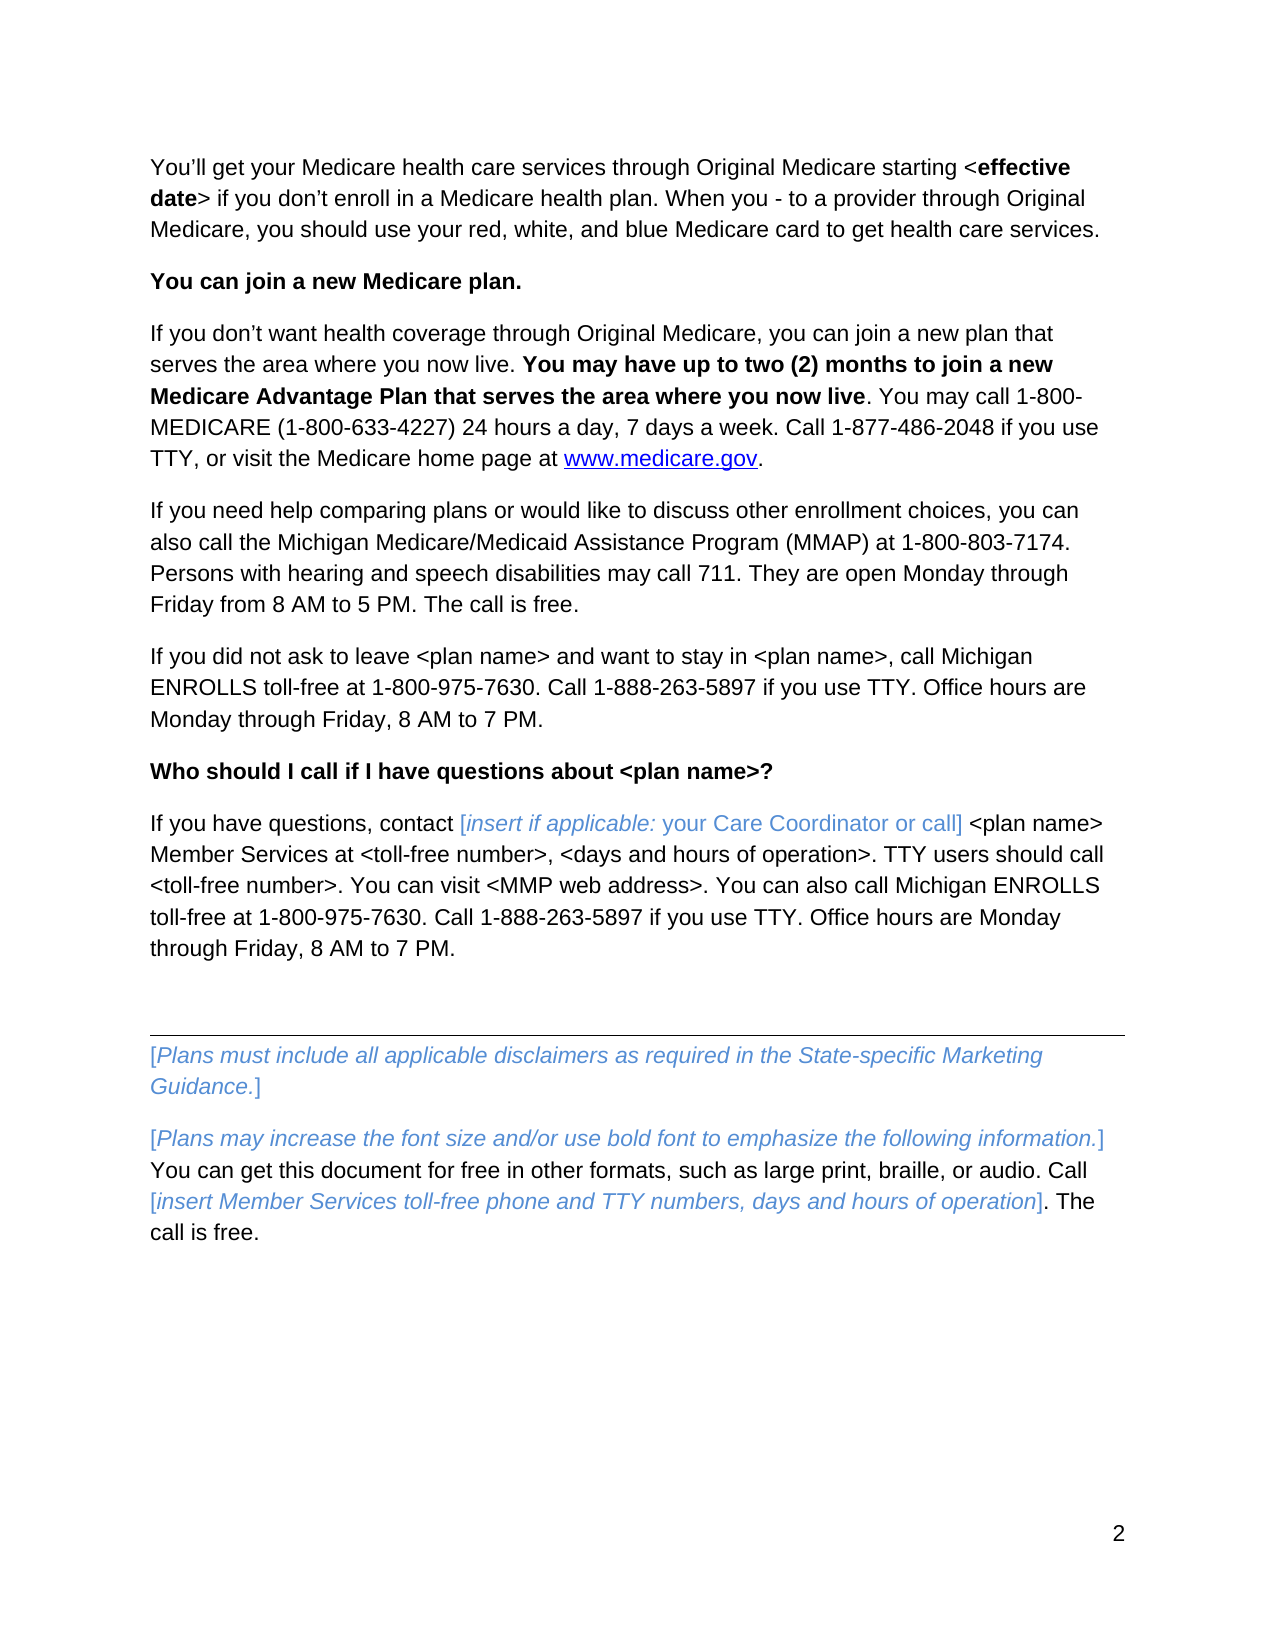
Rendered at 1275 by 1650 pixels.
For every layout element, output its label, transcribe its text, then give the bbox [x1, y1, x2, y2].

text You can join a new Medicare plan. [150, 264, 1125, 296]
text If you need help comparing plans or would like to discuss other enrollment choices, you can also call the Michigan Medicare/Medicaid Assistance Program (MMAP) at 1-800-803-7174. Persons with hearing and speech disabilities may call 711. They are open Monday through Friday from 8 AM to 5 PM. The call is free. [150, 494, 1125, 619]
text Who should I call if I have questions about <plan name>? [150, 754, 1125, 785]
text [Plans may increase the font size and/or use bold font to emphasize the following information.] You can get this document for free in other formats, such as large print, braille, or audio. Call [insert Member Services toll-free phone and TTY numbers, days and hours of operation]. The call is free. [150, 1122, 1125, 1247]
text If you don’t want health coverage through Original Medicare, you can join a new plan that serves the area where you now live. You may have up to two (2) months to join a new Medicare Advantage Plan that serves the area where you now live. You may call 1-800-MEDICARE (1-800-633-4227) 24 hours a day, 7 days a week. Call 1-877-486-2048 if you use TTY, or visit the Medicare home page at www.medicare.gov. [150, 317, 1125, 473]
list If you have questions, contact [insert if applicable: your Care Coordinator or call] <plan name> Member Services at <toll-free number>, <days and hours of operation>. TTY users should call <toll-free number>. You can visit <MMP web address>. You can also call Michigan ENROLLS toll-free at 1-800-975-7630. Call 1-888-263-5897 if you use TTY. Office hours are Monday through Friday, 8 AM to 7 PM. [150, 806, 1125, 962]
text If you did not ask to leave <plan name> and want to stay in <plan name>, call Michigan ENROLLS toll-free at 1-800-975-7630. Call 1-888-263-5897 if you use TTY. Office hours are Monday through Friday, 8 AM to 7 PM. [150, 639, 1125, 733]
text [Plans must include all applicable disclaimers as required in the State-specific Marketing Guidance.] [150, 1036, 1125, 1101]
text You’ll get your Medicare health care services through Original Medicare starting <effective date> if you don’t enroll in a Medicare health plan. When you - to a provider through Original Medicare, you should use your red, white, and blue Medicare card to get health care services. [150, 150, 1125, 244]
